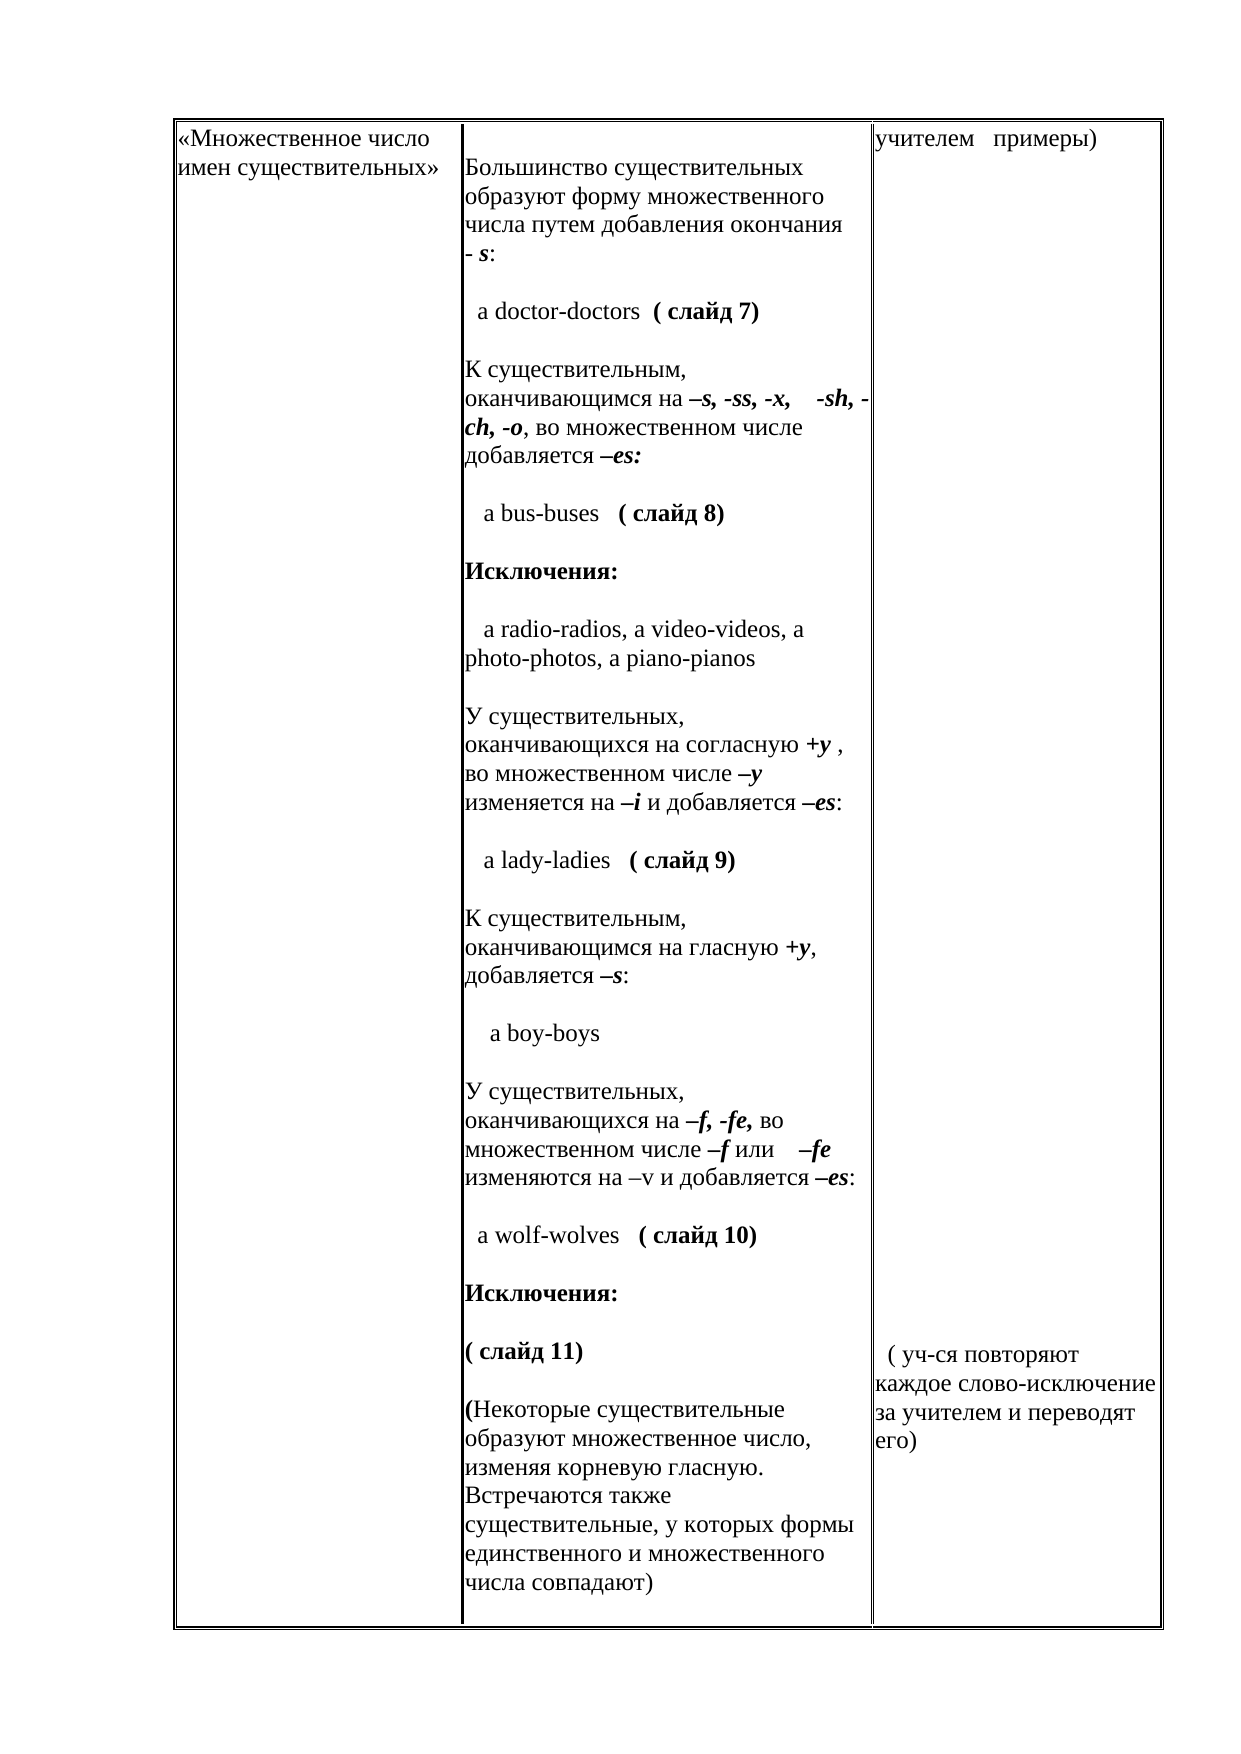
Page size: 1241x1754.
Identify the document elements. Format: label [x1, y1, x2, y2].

table_cell [177, 122, 462, 1626]
table_cell [462, 122, 872, 1626]
table_cell [873, 122, 1160, 1626]
